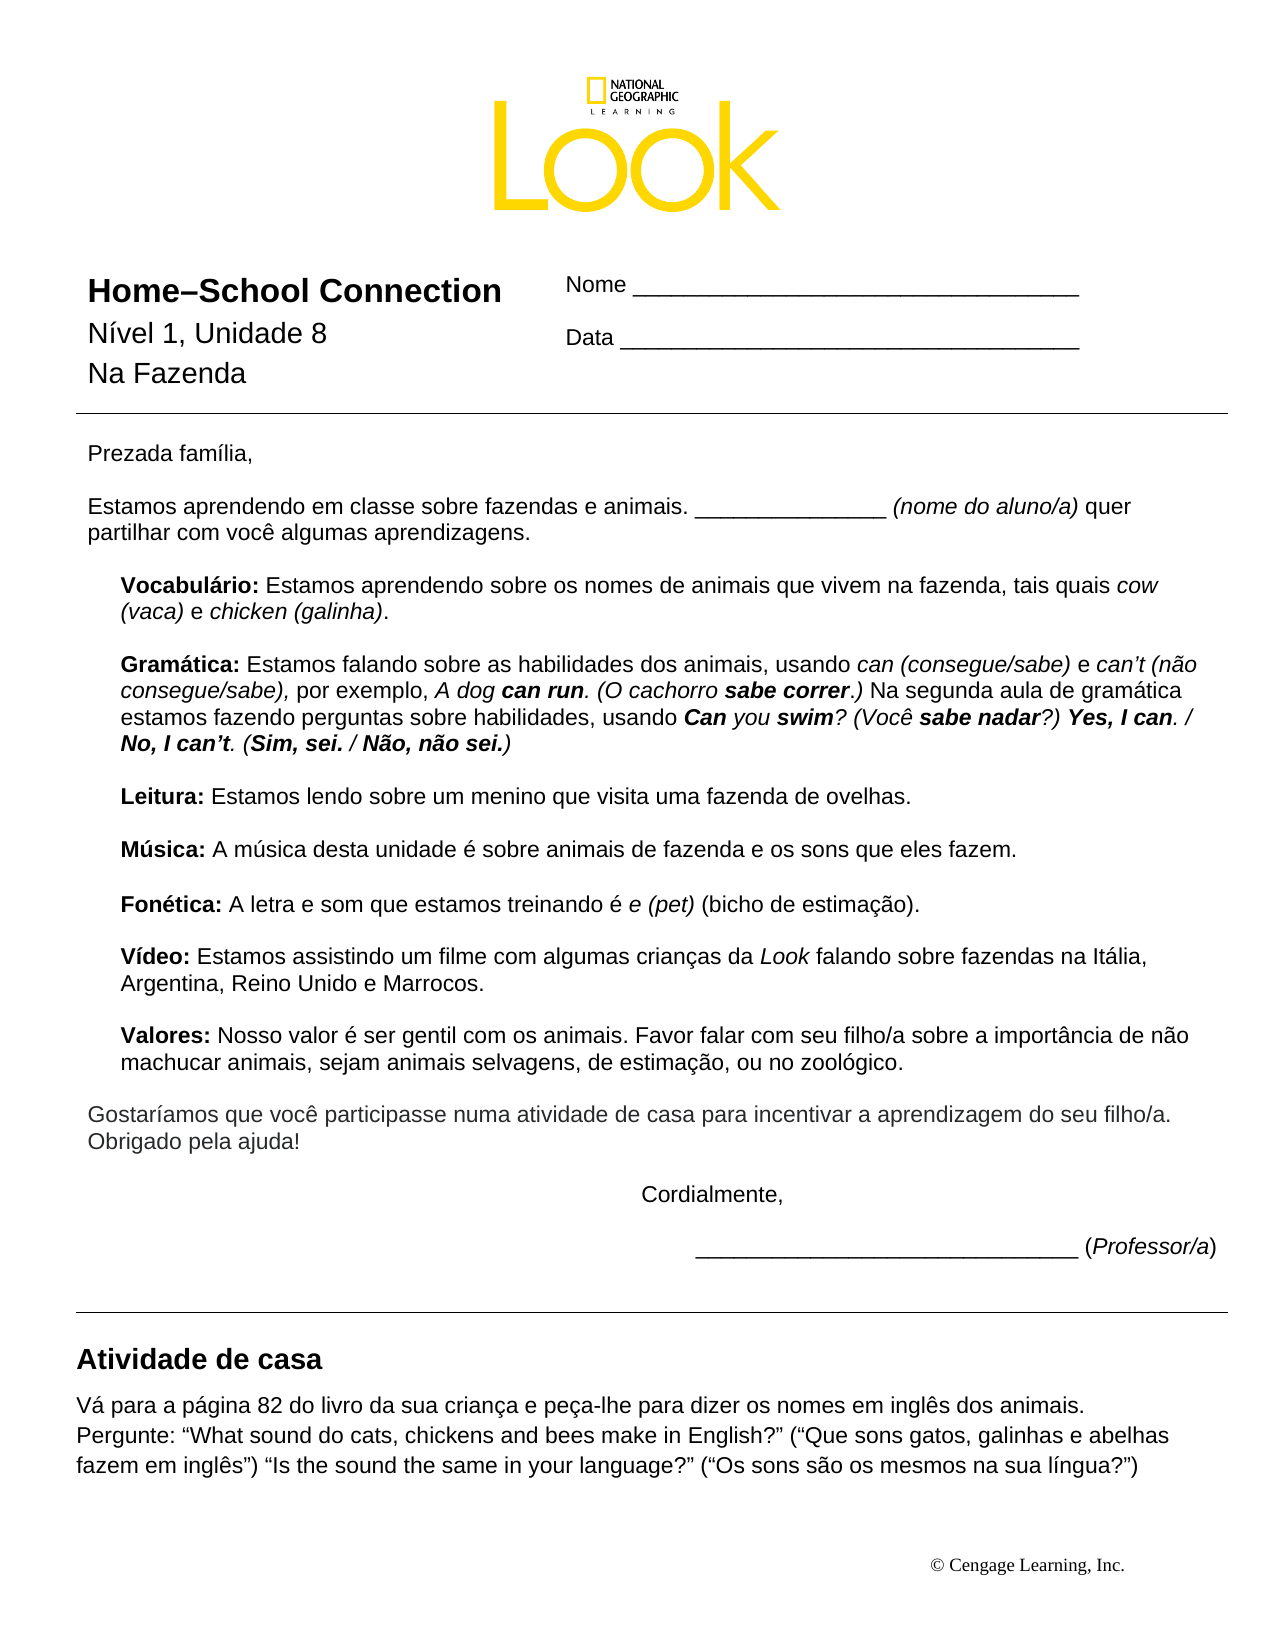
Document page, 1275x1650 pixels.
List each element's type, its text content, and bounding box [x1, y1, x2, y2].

table_cell Prezada família, Estamos aprendendo em classe sobre fazendas e animais. _______________ (nome do aluno/a) quer partilhar com você algumas aprendizagens. Vocabulário: Estamos aprendendo sobre os nomes de animais que vivem na fazenda, tais quais cow (vaca) e chicken (galinha). Gramática: Estamos falando sobre as habilidades dos animais, usando can (consegue/sabe) e can’t (não consegue/sabe), por exemplo, A dog can run. (O cachorro sabe correr.) Na segunda aula de gramática estamos fazendo perguntas sobre habilidades, usando Can you swim? (Você sabe nadar?) Yes, I can. / No, I can’t. (Sim, sei. / Não, não sei.) Leitura: Estamos lendo sobre um menino que visita uma fazenda de ovelhas. Música: A música desta unidade é sobre animais de fazenda e os sons que eles fazem. Fonética: A letra e som que estamos treinando é e (pet) (bicho de estimação). Vídeo: Estamos assistindo um filme com algumas crianças da Look falando sobre fazendas na Itália, Argentina, Reino Unido e Marrocos. Valores: Nosso valor é ser gentil com os animais. Favor falar com seu filho/a sobre a importância de não machucar animais, sejam animais selvagens, de estimação, ou no zoológico. Gostaríamos que você participasse numa atividade de casa para incentivar a aprendizagem do seu filho/a. Obrigado pela ajuda! Cordialmente, ______________________________ (Professor/a) [76, 414, 1228, 1312]
picture [480, 75, 795, 243]
text Atividade de casa [76, 1342, 1213, 1376]
table_header Nome ___________________________________ Data ____________________________________ [554, 271, 1228, 413]
table_header Home–School Connection Nível 1, Unidade 8 Na Fazenda [76, 271, 554, 413]
text Vá para a página 82 do livro da sua criança e peça-lhe para dizer os nomes em inglês dos animais. Pergunte: “What sound do cats, chickens and bees make in English?” (“Que sons gatos, galinhas e abelhas fazem em inglês”) “Is the sound the same in your language?” (“Os sons são os mesmos na sua língua?”) [76, 1392, 1184, 1479]
